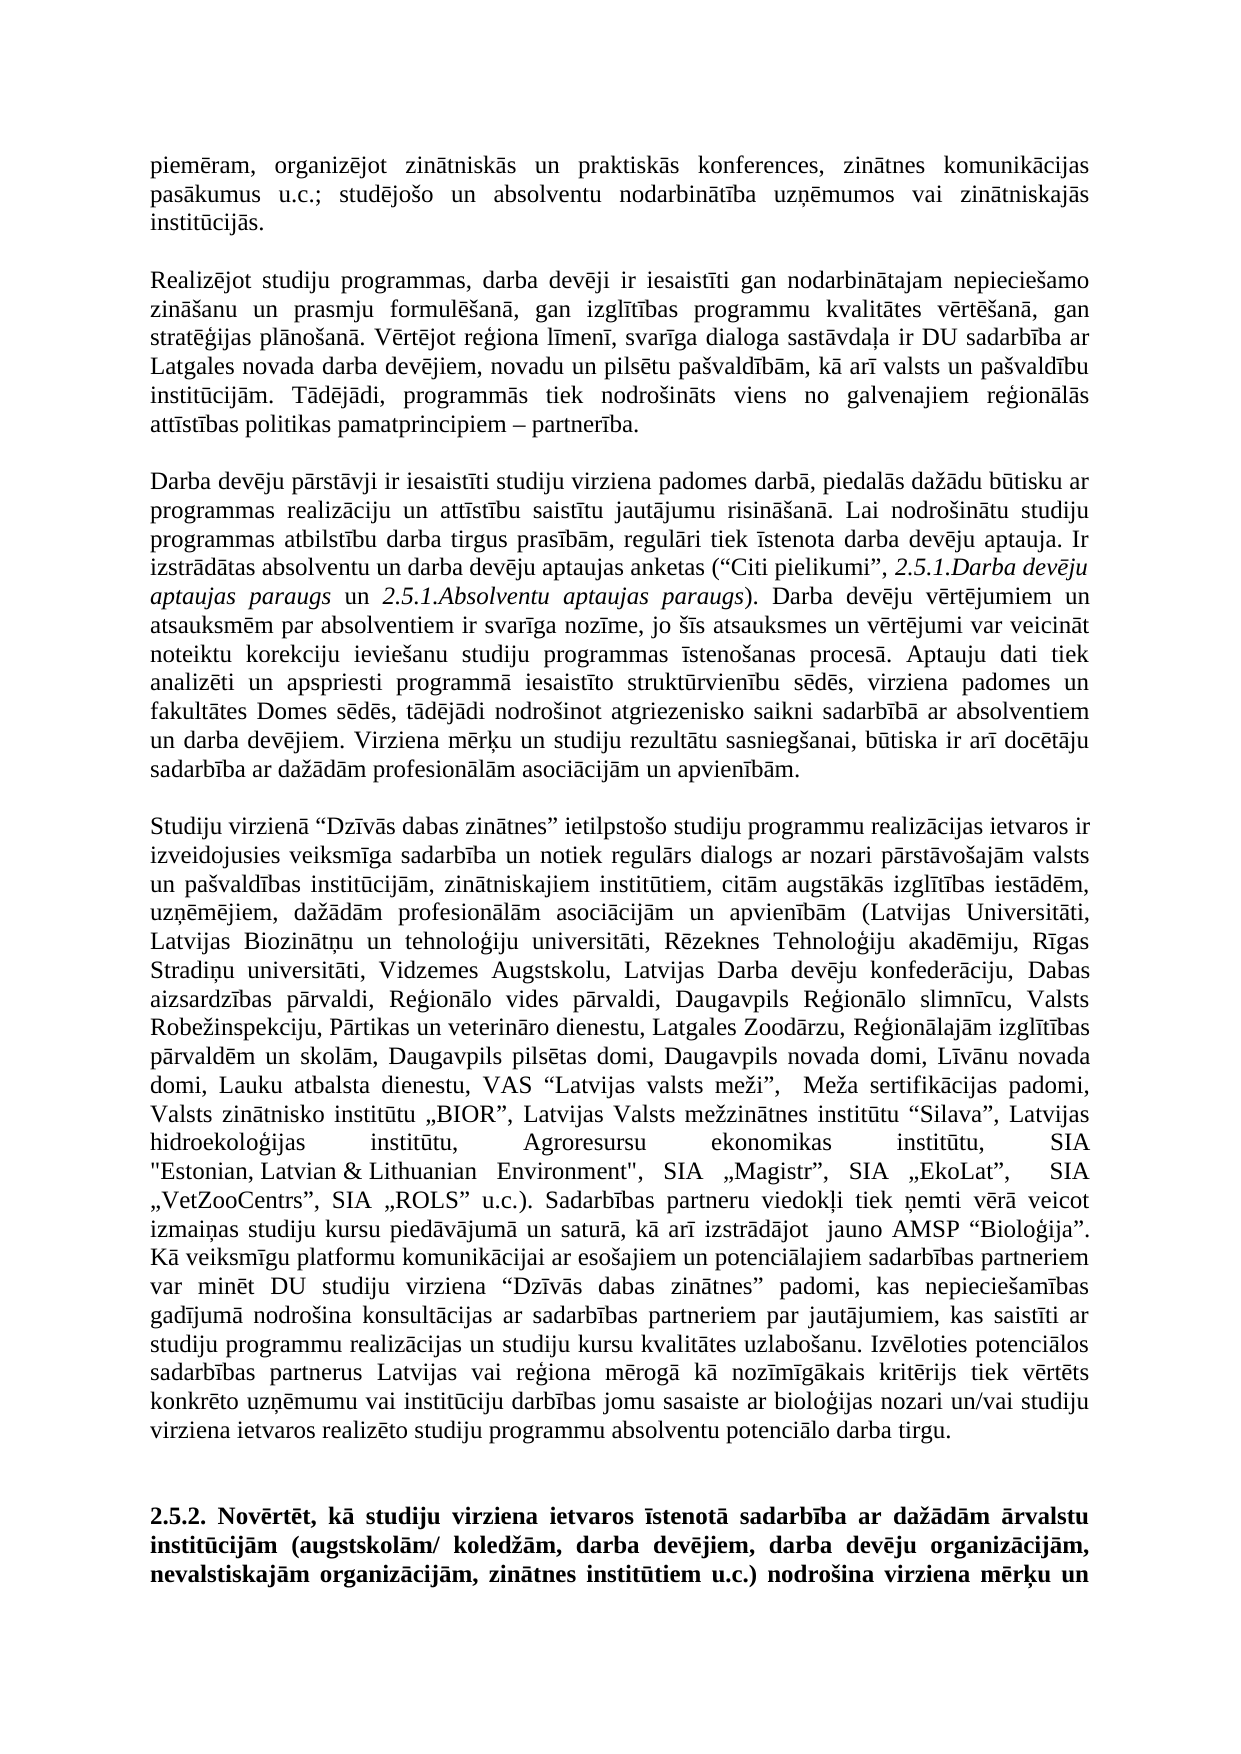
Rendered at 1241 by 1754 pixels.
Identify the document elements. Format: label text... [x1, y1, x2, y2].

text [150, 150, 1090, 236]
text Studiju virzienā “Dzīvās dabas zinātnes” ietilpstošo studiju programmu realizācijas ietvaros ir izveidojusies veiksmīga sadarbība un notiek regulārs dialogs ar nozari pārstāvošajām valsts un pašvaldības institūcijām, zinātniskajiem institūtiem, citām augstākās izglītības iestādēm, uzņēmējiem, dažādām profesionālām asociācijām un apvienībām (Latvijas Universitāti, Latvijas Biozinātņu un tehnoloģiju universitāti, Rēzeknes Tehnoloģiju akadēmiju, Rīgas Stradiņu universitāti, Vidzemes Augstskolu, Latvijas Darba devēju konfederāciju, Dabas aizsardzības pārvaldi, Reģionālo vides pārvaldi, Daugavpils Reģionālo slimnīcu, Valsts Robežinspekciju, Pārtikas un veterināro dienestu, Latgales Zoodārzu, Reģionālajām izglītības pārvaldēm un skolām, Daugavpils pilsētas domi, Daugavpils novada domi, Līvānu novada domi, Lauku atbalsta dienestu, VAS “Latvijas valsts meži”, Meža sertifikācijas padomi, Valsts zinātnisko institūtu „BIOR”, Latvijas Valsts mežzinātnes institūtu “Silava”, Latvijas hidroekoloģijas institūtu, Agroresursu ekonomikas institūtu, SIA "Estonian, Latvian & Lithuanian Environment", SIA „Magistr”, SIA „EkoLat”, SIA „VetZooCentrs”, SIA „ROLS” u.c.). Sadarbības partneru viedokļi tiek ņemti vērā veicot izmaiņas studiju kursu piedāvājumā un saturā, kā arī izstrādājot jauno AMSP “Bioloģija”. Kā veiksmīgu platformu komunikācijai ar esošajiem un potenciālajiem sadarbības partneriem var minēt DU studiju virziena “Dzīvās dabas zinātnes” padomi, kas nepieciešamības gadījumā nodrošina konsultācijas ar sadarbības partneriem par jautājumiem, kas saistīti ar studiju programmu realizācijas un studiju kursu kvalitātes uzlabošanu. Izvēloties potenciālos sadarbības partnerus Latvijas vai reģiona mērogā kā nozīmīgākais kritērijs tiek vērtēts konkrēto uzņēmumu vai institūciju darbības jomu sasaiste ar bioloģijas nozari un/vai studiju virziena ietvaros realizēto studiju programmu absolventu potenciālo darba tirgu. [150, 811, 1090, 1444]
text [150, 1501, 1090, 1587]
text Darba devēju pārstāvji ir iesaistīti studiju virziena padomes darbā, piedalās dažādu būtisku ar programmas realizāciju un attīstību saistītu jautājumu risināšanā. Lai nodrošinātu studiju programmas atbilstību darba tirgus prasībām, regulāri tiek īstenota darba devēju aptauja. Ir izstrādātas absolventu un darba devēju aptaujas anketas (“Citi pielikumi”, 2.5.1.Darba devēju aptaujas paraugs un 2.5.1.Absolventu aptaujas paraugs). Darba devēju vērtējumiem un atsauksmēm par absolventiem ir svarīga nozīme, jo šīs atsauksmes un vērtējumi var veicināt noteiktu korekciju ieviešanu studiju programmas īstenošanas procesā. Aptauju dati tiek analizēti un apspriesti programmā iesaistīto struktūrvienību sēdēs, virziena padomes un fakultātes Domes sēdēs, tādējādi nodrošinot atgriezenisko saikni sadarbībā ar absolventiem un darba devējiem. Virziena mērķu un studiju rezultātu sasniegšanai, būtiska ir arī docētāju sadarbība ar dažādām profesionālām asociācijām un apvienībām. [150, 466, 1090, 782]
text Realizējot studiju programmas, darba devēji ir iesaistīti gan nodarbinātajam nepieciešamo zināšanu un prasmju formulēšanā, gan izglītības programmu kvalitātes vērtēšanā, gan stratēģijas plānošanā. Vērtējot reģiona līmenī, svarīga dialoga sastāvdaļa ir DU sadarbība ar Latgales novada darba devējiem, novadu un pilsētu pašvaldībām, kā arī valsts un pašvaldību institūcijām. Tādējādi, programmās tiek nodrošināts viens no galvenajiem reģionālās attīstības politikas pamatprincipiem – partnerība. [150, 265, 1090, 437]
